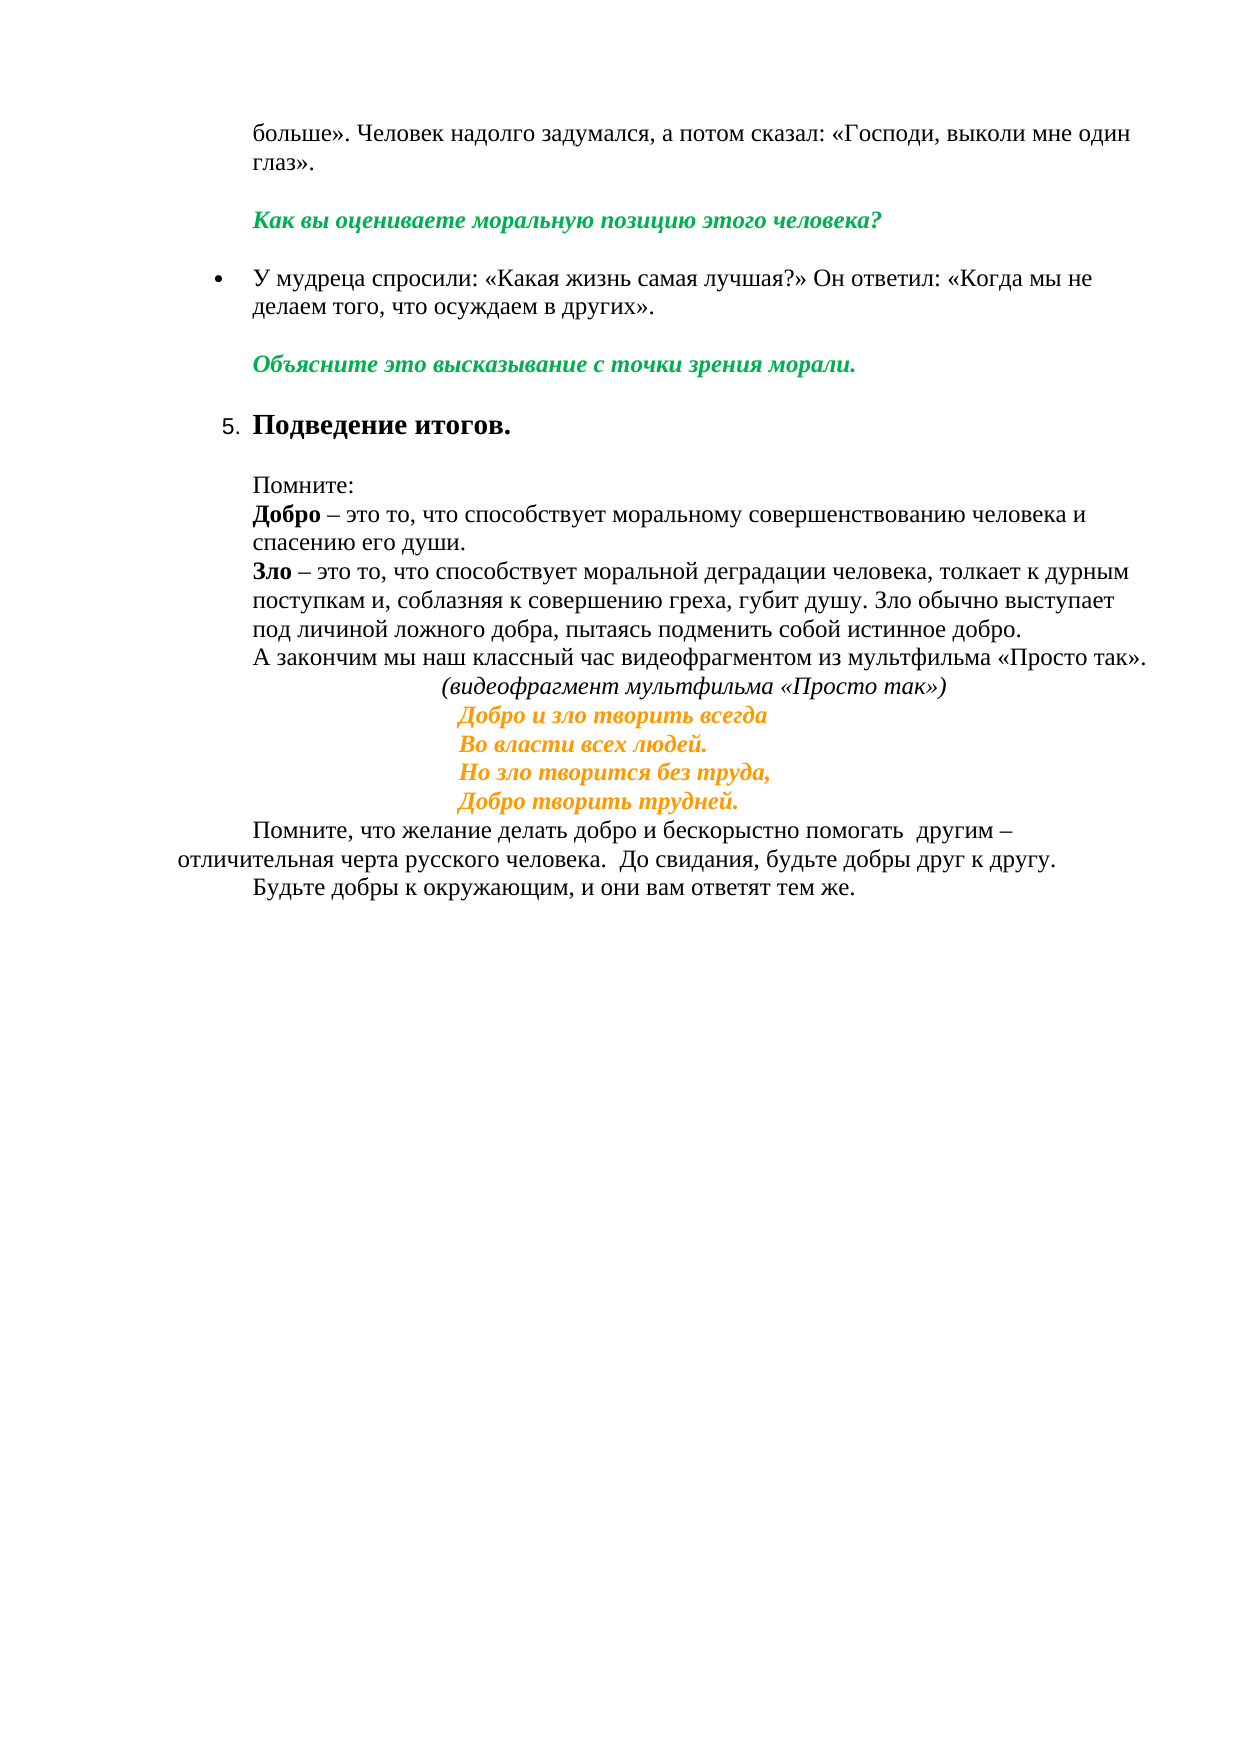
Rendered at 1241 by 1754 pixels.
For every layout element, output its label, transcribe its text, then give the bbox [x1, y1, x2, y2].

text Объясните это высказывание с точки зрения морали. [215, 349, 1152, 378]
text Как вы оцениваете моральную позицию этого человека? [215, 205, 1152, 233]
text Помните, что желание делать добро и бескорыстно помогать другим – отличительная черта русского человека. До свидания, будьте добры друг к другу. [177, 815, 1152, 872]
text Будьте добры к окружающим, и они вам ответят тем же. [177, 872, 1152, 901]
text Добро и зло творить всегда [177, 700, 1152, 729]
text Добро творить трудней. [177, 786, 1152, 815]
list У мудреца спросили: «Какая жизнь самая лучшая?» Он ответил: «Когда мы не делаем того, что осуждаем в других». [215, 263, 1152, 320]
text Но зло творится без труда, [177, 757, 1152, 786]
list Подведение итогов. [222, 407, 1152, 441]
text А закончим мы наш классный час видеофрагментом из мультфильма «Просто так». [177, 642, 1152, 671]
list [215, 118, 1152, 176]
text (видеофрагмент мультфильма «Просто так») [177, 671, 1152, 700]
text Во власти всех людей. [177, 729, 1152, 757]
text Помните: Добро – это то, что способствует моральному совершенствованию человека и спасению его души. Зло – это то, что способствует моральной деградации человека, толкает к дурным поступкам и, соблазняя к совершению греха, губит душу. Зло обычно выступает под личиной ложного добра, пытаясь подменить собой истинное добро. [252, 470, 1152, 642]
